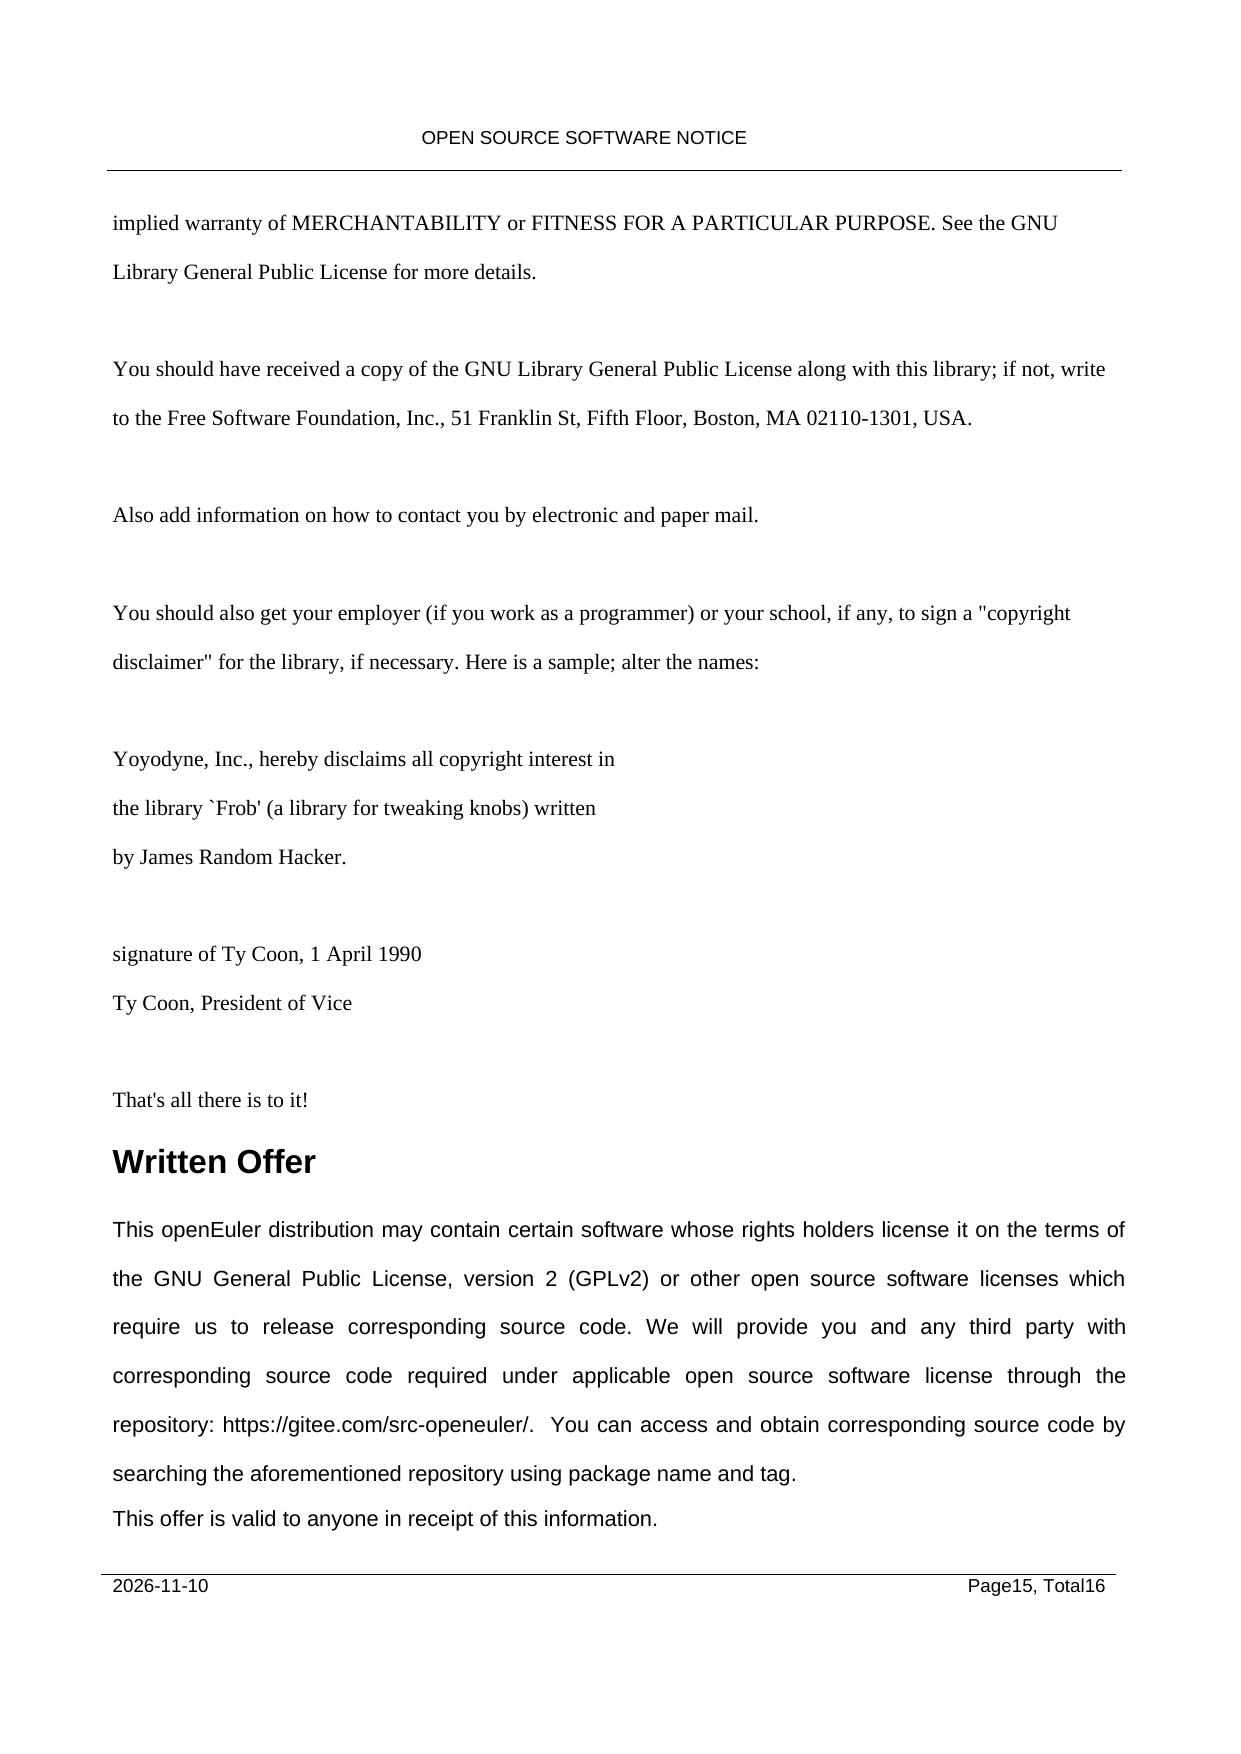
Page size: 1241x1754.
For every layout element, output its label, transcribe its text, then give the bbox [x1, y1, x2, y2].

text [112, 206, 1128, 1116]
text This openEuler distribution may contain certain software whose rights holders license it on the terms of the GNU General Public License, version 2 (GPLv2) or other open source software licenses which require us to release corresponding source code. We will provide you and any third party with corresponding source code required under applicable open source software license through the repository: https://gitee.com/src-openeuler/. You can access and obtain corresponding source code by searching the aforementioned repository using package name and tag. [112, 1213, 1128, 1489]
text Written Offer [112, 1129, 1128, 1194]
text This offer is valid to anyone in receipt of this information. [112, 1502, 1128, 1534]
